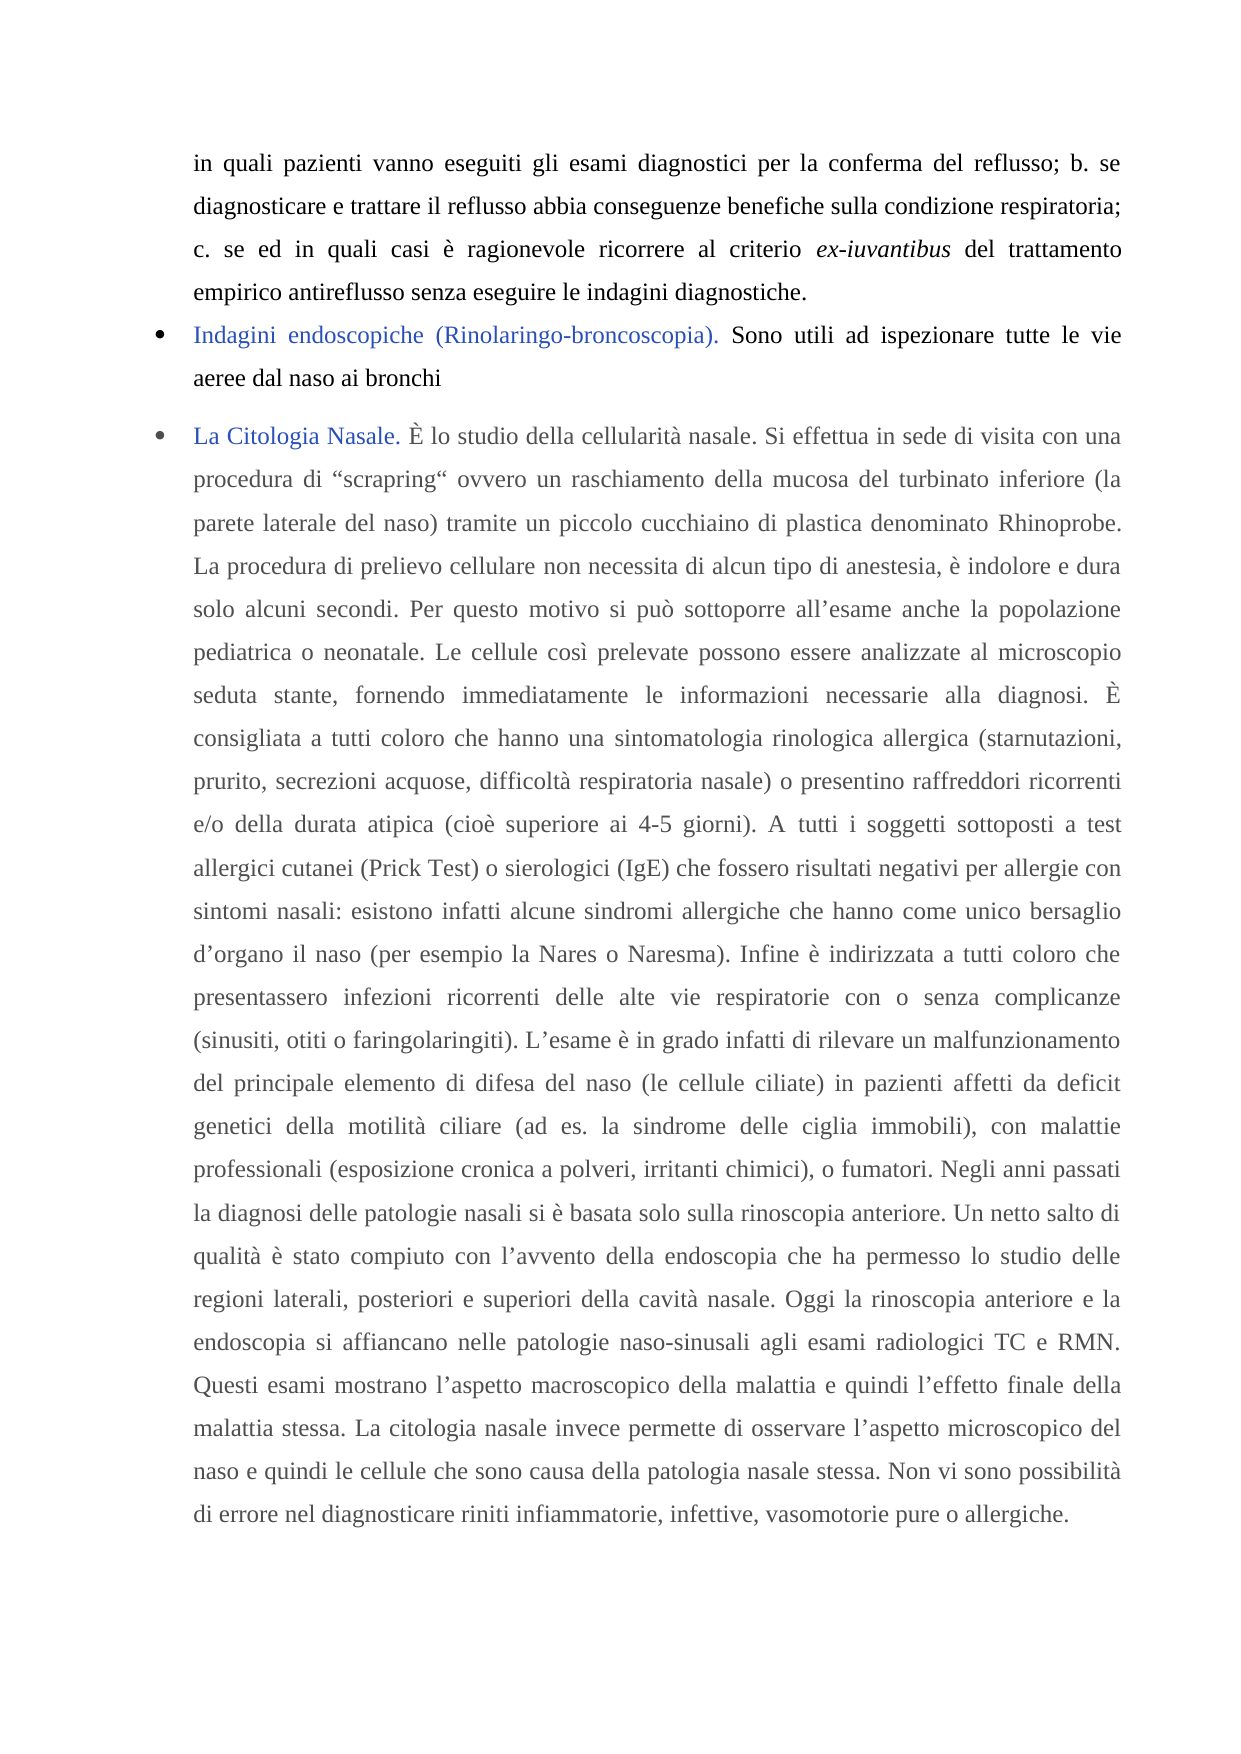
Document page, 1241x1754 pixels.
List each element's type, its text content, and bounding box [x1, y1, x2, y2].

list La Citologia Nasale. È lo studio della cellularità nasale. Si effettua in sede di visita con una procedura di “scrapring“ ovvero un raschiamento della mucosa del turbinato inferiore (la parete laterale del naso) tramite un piccolo cucchiaino di plastica denominato Rhinoprobe. La procedura di prelievo cellulare non necessita di alcun tipo di anestesia, è indolore e dura solo alcuni secondi. Per questo motivo si può sottoporre all’esame anche la popolazione pediatrica o neonatale. Le cellule così prelevate possono essere analizzate al microscopio seduta stante, fornendo immediatamente le informazioni necessarie alla diagnosi. È consigliata a tutti coloro che hanno una sintomatologia rinologica allergica (starnutazioni, prurito, secrezioni acquose, difficoltà respiratoria nasale) o presentino raffreddori ricorrenti e/o della durata atipica (cioè superiore ai 4-5 giorni). A tutti i soggetti sottoposti a test allergici cutanei (Prick Test) o sierologici (IgE) che fossero risultati negativi per allergie con sintomi nasali: esistono infatti alcune sindromi allergiche che hanno come unico bersaglio d’organo il naso (per esempio la Nares o Naresma). Infine è indirizzata a tutti coloro che presentassero infezioni ricorrenti delle alte vie respiratorie con o senza complicanze (sinusiti, otiti o faringolaringiti). L’esame è in grado infatti di rilevare un malfunzionamento del principale elemento di difesa del naso (le cellule ciliate) in pazienti affetti da deficit genetici della motilità ciliare (ad es. la sindrome delle ciglia immobili), con malattie professionali (esposizione cronica a polveri, irritanti chimici), o fumatori. Negli anni passati la diagnosi delle patologie nasali si è basata solo sulla rinoscopia anteriore. Un netto salto di qualità è stato compiuto con l’avvento della endoscopia che ha permesso lo studio delle regioni laterali, posteriori e superiori della cavità nasale. Oggi la rinoscopia anteriore e la endoscopia si affiancano nelle patologie naso-sinusali agli esami radiologici TC e RMN. Questi esami mostrano l’aspetto macroscopico della malattia e quindi l’effetto finale della malattia stessa. La citologia nasale invece permette di osservare l’aspetto microscopico del naso e quindi le cellule che sono causa della patologia nasale stessa. Non vi sono possibilità di errore nel diagnosticare riniti infiammatorie, infettive, vasomotorie pure o allergiche. [156, 421, 1122, 1528]
list Indagini endoscopiche (Rinolaringo-broncoscopia). Sono utili ad ispezionare tutte le vie aeree dal naso ai bronchi [156, 320, 1122, 392]
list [156, 148, 1122, 306]
